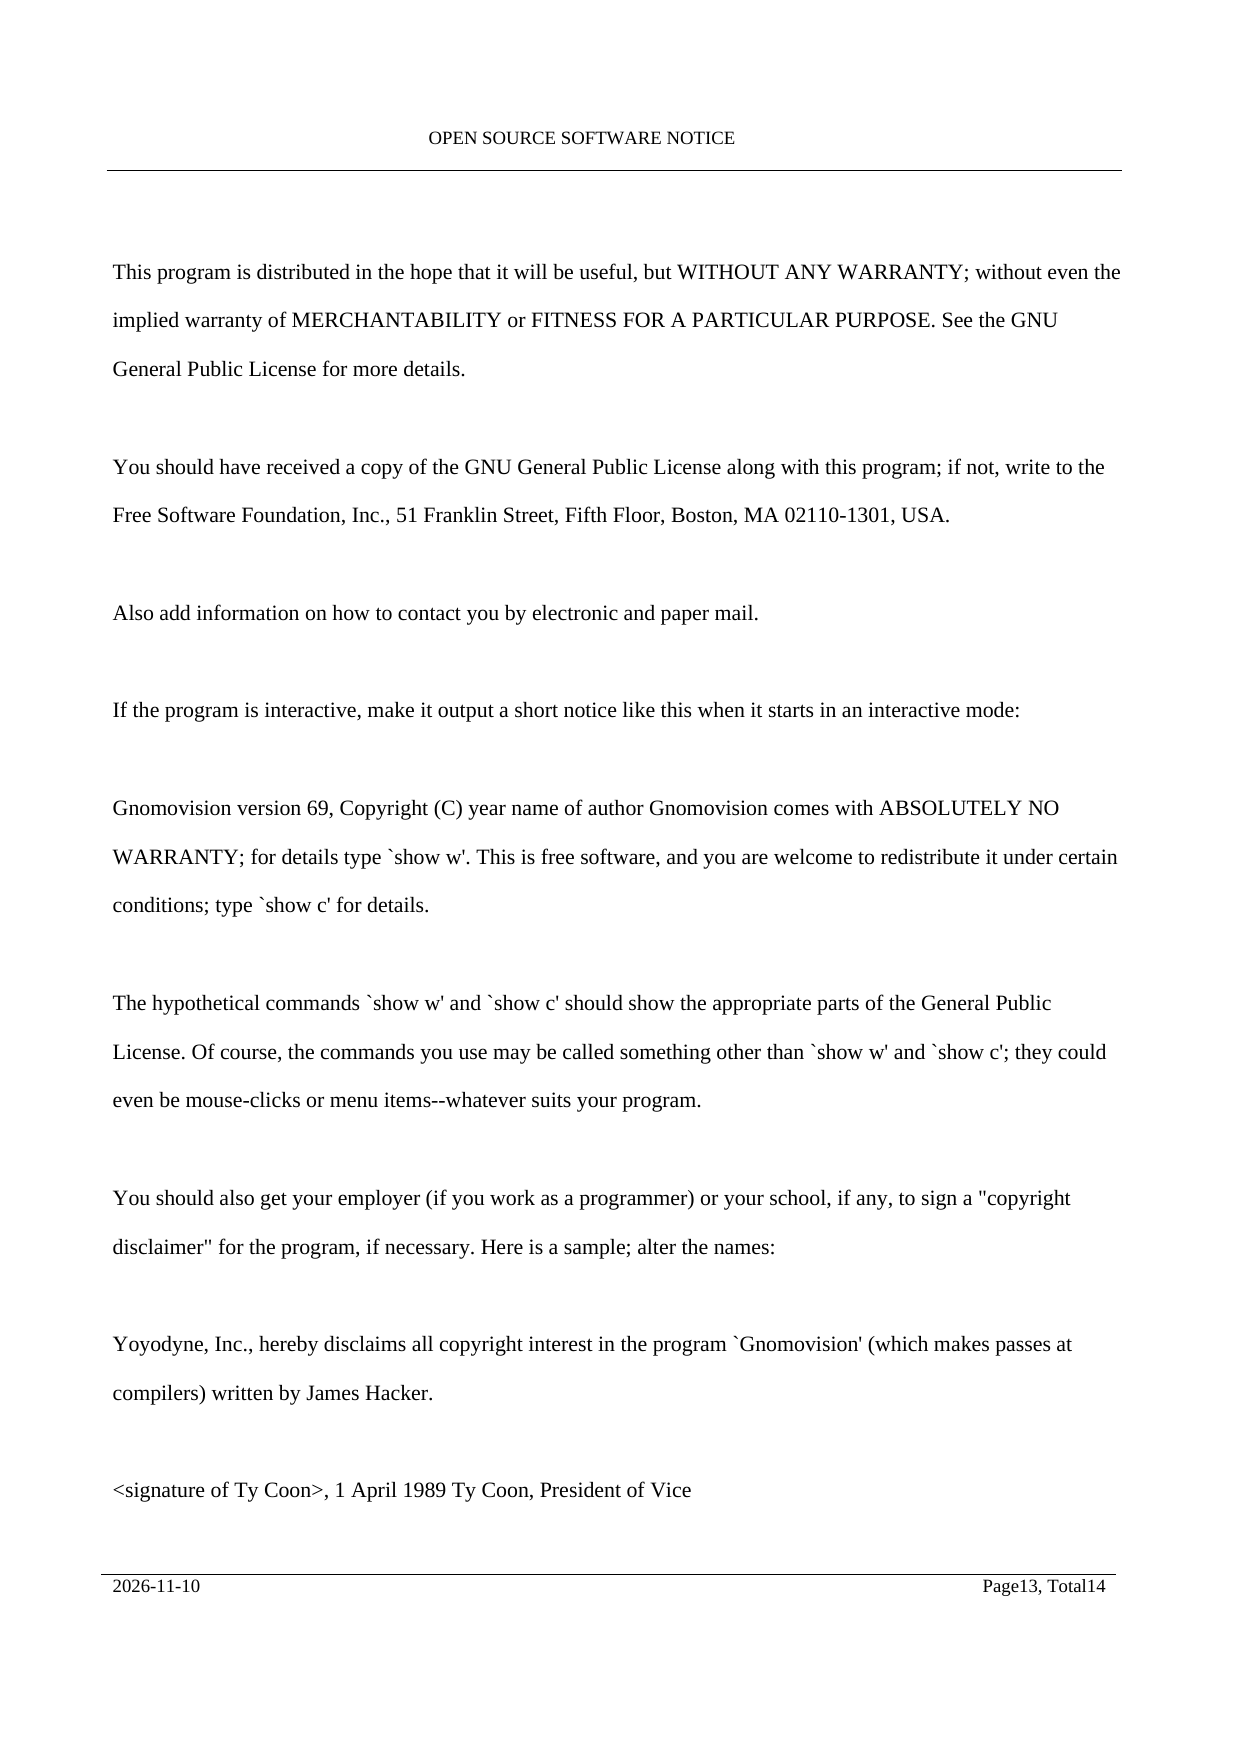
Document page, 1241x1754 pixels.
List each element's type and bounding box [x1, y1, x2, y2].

text [112, 206, 1128, 1506]
